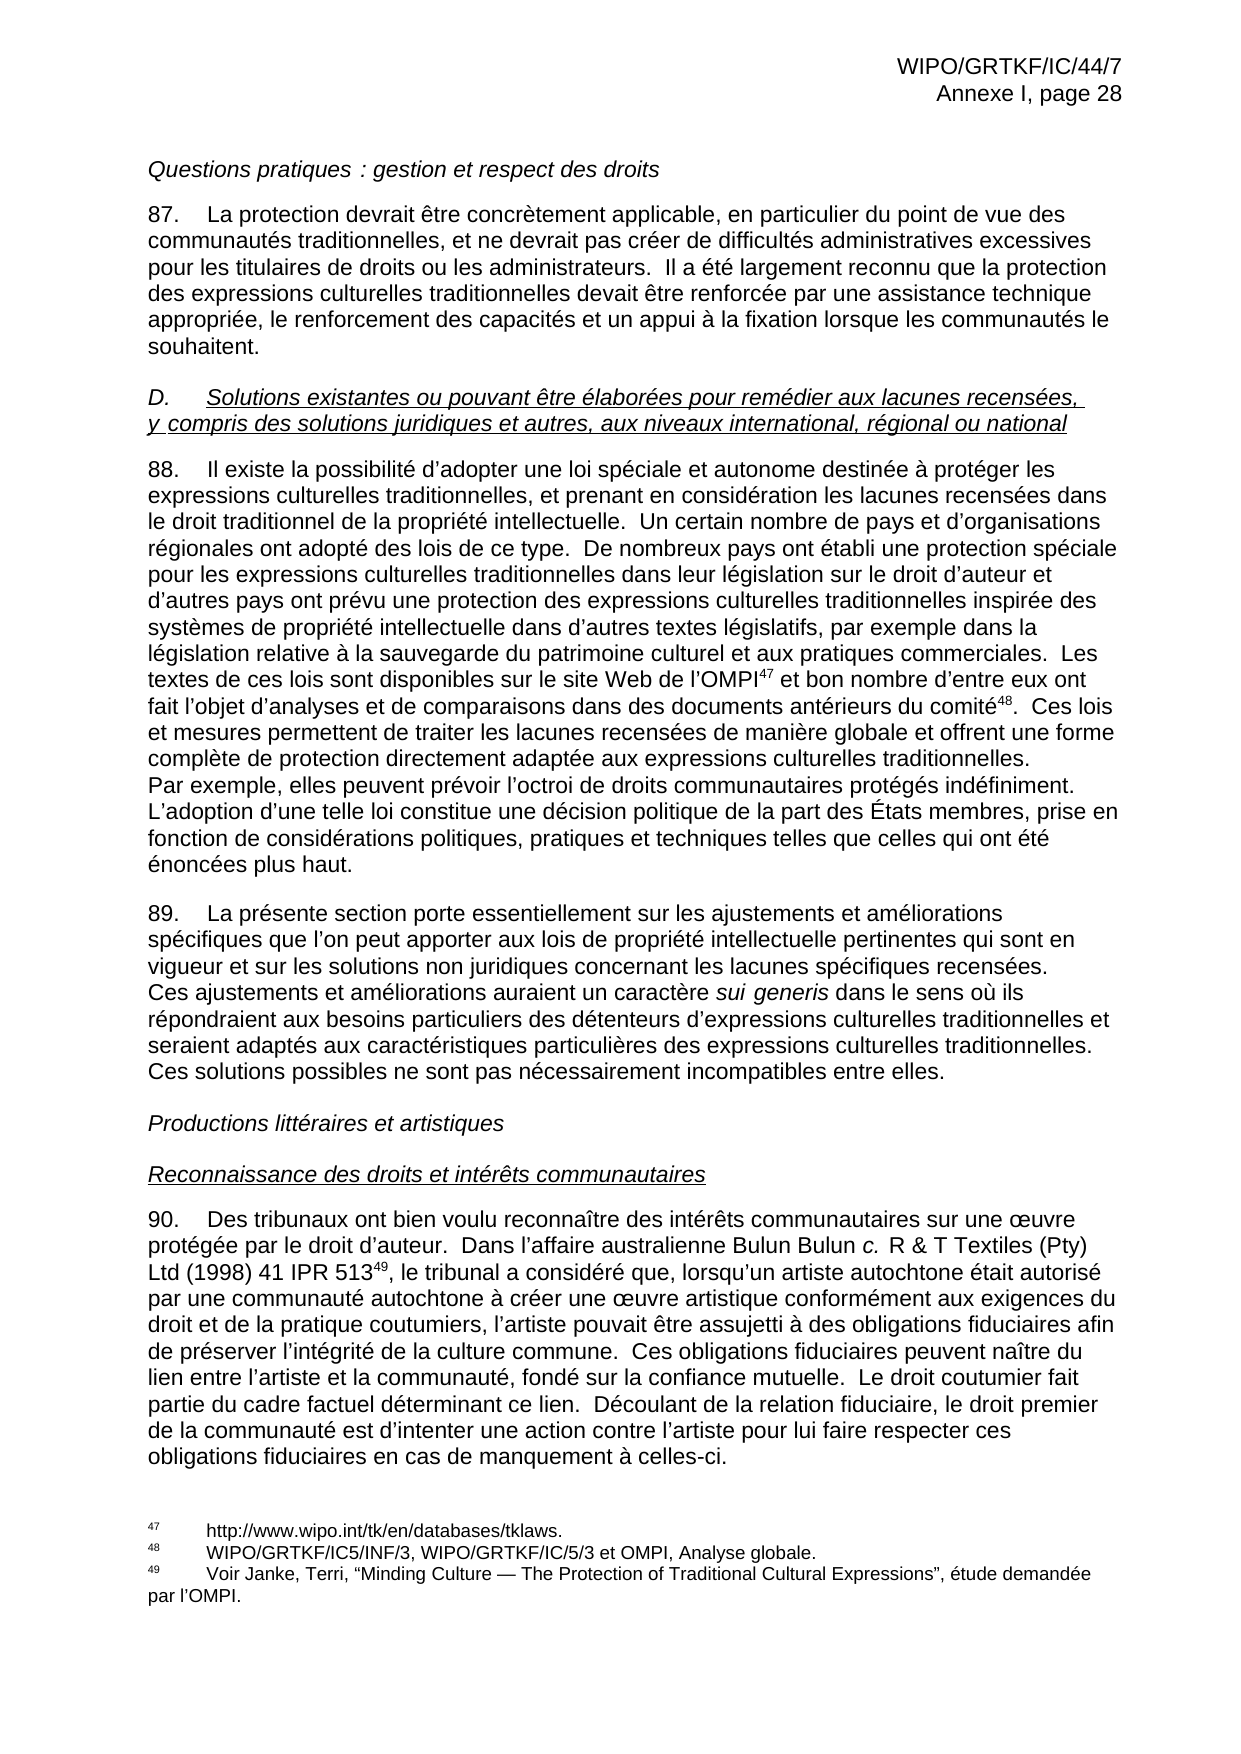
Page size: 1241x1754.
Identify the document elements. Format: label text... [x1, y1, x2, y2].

subtitle Productions littéraires et artistiques [148, 1109, 1122, 1136]
text Des tribunaux ont bien voulu reconnaître des intérêts communautaires sur une œuvre protégée par le droit d’auteur. Dans l’affaire australienne Bulun Bulun c. R & T Textiles (Pty) Ltd (1998) 41 IPR 513, le tribunal a considéré que, lorsqu’un artiste autochtone était autorisé par une communauté autochtone à créer une œuvre artistique conformément aux exigences du droit et de la pratique coutumiers, l’artiste pouvait être assujetti à des obligations fiduciaires afin de préserver l’intégrité de la culture commune. Ces obligations fiduciaires peuvent naître du lien entre l’artiste et la communauté, fondé sur la confiance mutuelle. Le droit coutumier fait partie du cadre factuel déterminant ce lien. Découlant de la relation fiduciaire, le droit premier de la communauté est d’intenter une action contre l’artiste pour lui faire respecter ces obligations fiduciaires en cas de manquement à celles-ci. [148, 1206, 1122, 1469]
text La présente section porte essentiellement sur les ajustements et améliorations spécifiques que l’on peut apporter aux lois de propriété intellectuelle pertinentes qui sont en vigueur et sur les solutions non juridiques concernant les lacunes spécifiques recensées. Ces ajustements et améliorations auraient un caractère sui generis dans le sens où ils répondraient aux besoins particuliers des détenteurs d’expressions culturelles traditionnelles et seraient adaptés aux caractéristiques particulières des expressions culturelles traditionnelles. Ces solutions possibles ne sont pas nécessairement incompatibles entre elles. [148, 900, 1122, 1084]
subtitle D. Solutions existantes ou pouvant être élaborées pour remédier aux lacunes recensées, y compris des solutions juridiques et autres, aux niveaux international, régional ou national [148, 384, 1122, 437]
subtitle Reconnaissance des droits et intérêts communautaires [148, 1161, 1122, 1187]
text Il existe la possibilité d’adopter une loi spéciale et autonome destinée à protéger les expressions culturelles traditionnelles, et prenant en considération les lacunes recensées dans le droit traditionnel de la propriété intellectuelle. Un certain nombre de pays et d’organisations régionales ont adopté des lois de ce type. De nombreux pays ont établi une protection spéciale pour les expressions culturelles traditionnelles dans leur législation sur le droit d’auteur et d’autres pays ont prévu une protection des expressions culturelles traditionnelles inspirée des systèmes de propriété intellectuelle dans d’autres textes législatifs, par exemple dans la législation relative à la sauvegarde du patrimoine culturel et aux pratiques commerciales. Les textes de ces lois sont disponibles sur le site Web de l’OMPI et bon nombre d’entre eux ont fait l’objet d’analyses et de comparaisons dans des documents antérieurs du comité. Ces lois et mesures permettent de traiter les lacunes recensées de manière globale et offrent une forme complète de protection directement adaptée aux expressions culturelles traditionnelles. Par exemple, elles peuvent prévoir l’octroi de droits communautaires protégés indéfiniment. L’adoption d’une telle loi constitue une décision politique de la part des États membres, prise en fonction de considérations politiques, pratiques et techniques telles que celles qui ont été énoncées plus haut. [148, 456, 1122, 877]
subtitle Questions pratiques : gestion et respect des droits [148, 156, 1122, 182]
text La protection devrait être concrètement applicable, en particulier du point de vue des communautés traditionnelles, et ne devrait pas créer de difficultés administratives excessives pour les titulaires de droits ou les administrateurs. Il a été largement reconnu que la protection des expressions culturelles traditionnelles devait être renforcée par une assistance technique appropriée, le renforcement des capacités et un appui à la fixation lorsque les communautés le souhaitent. [148, 201, 1122, 359]
